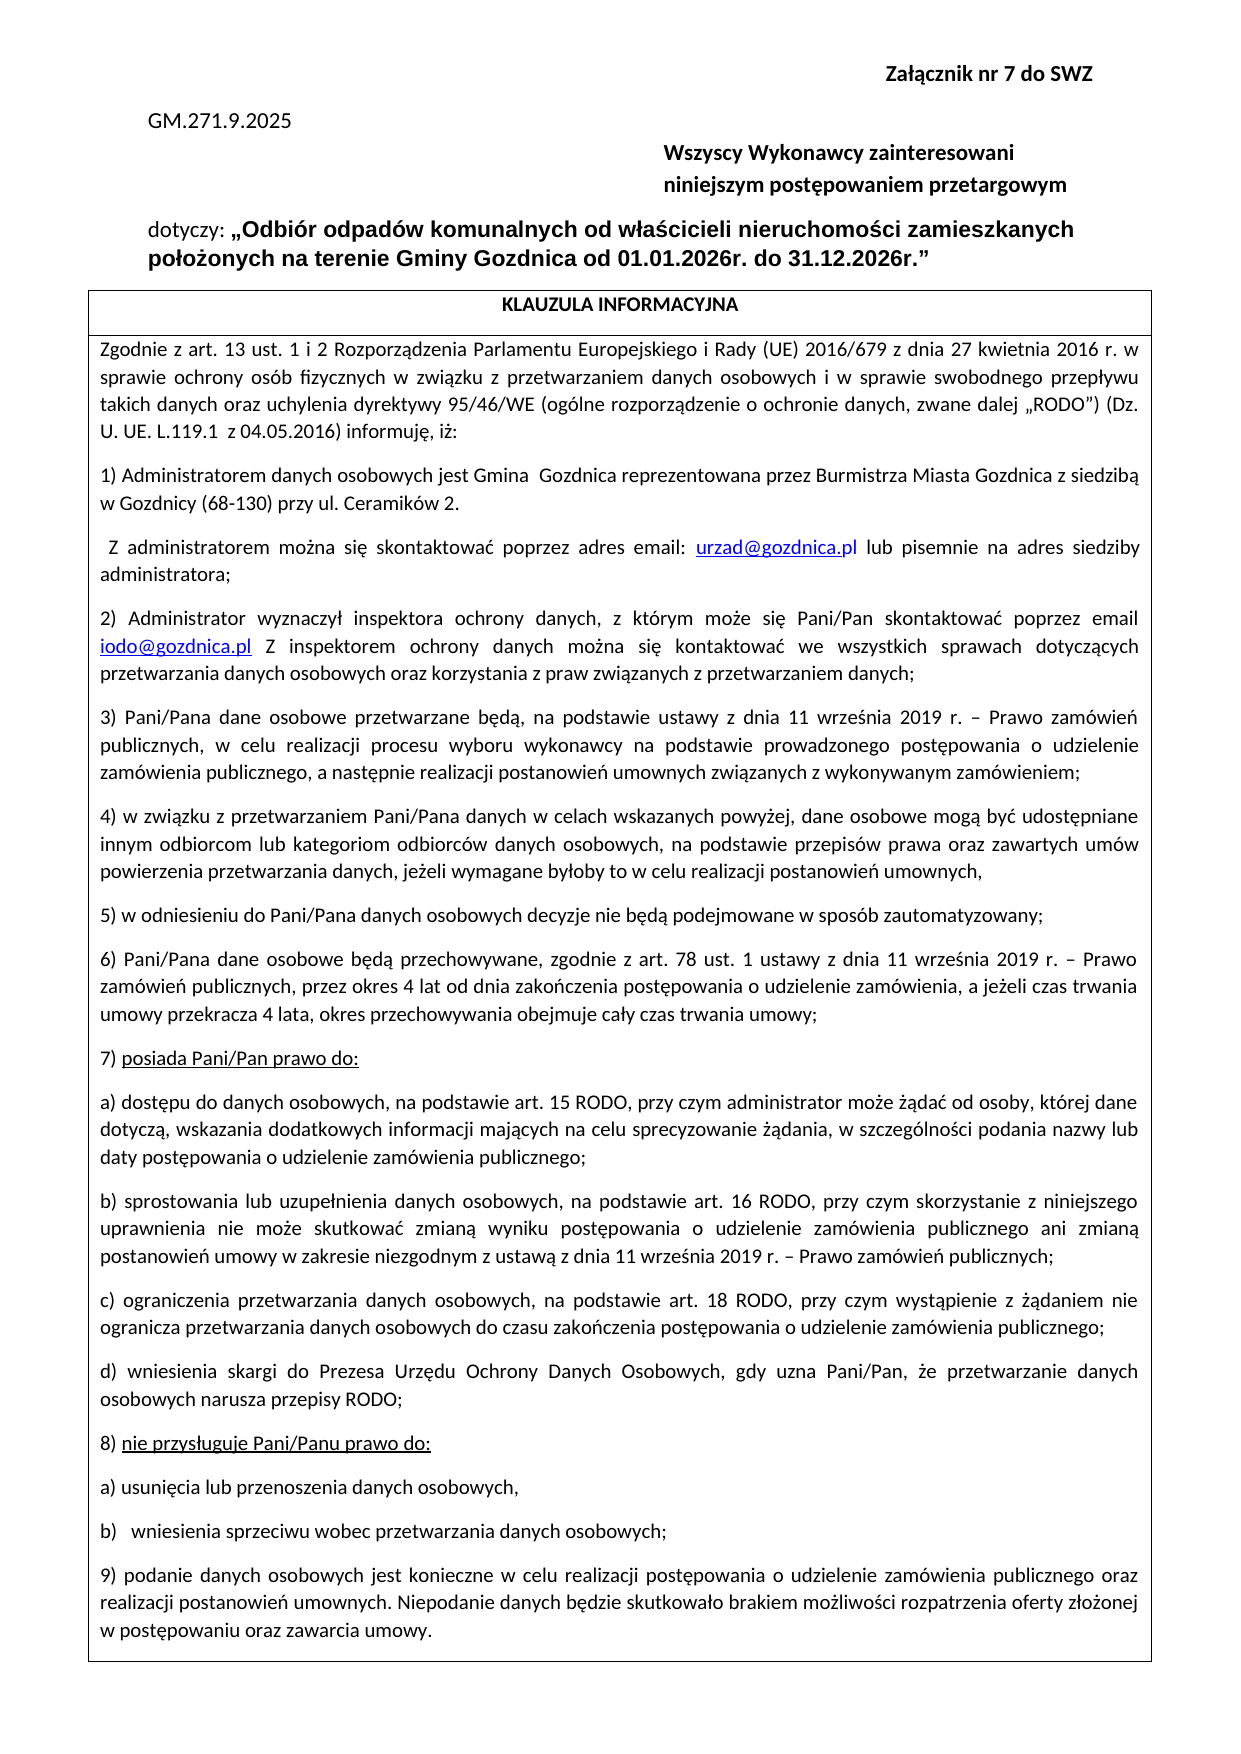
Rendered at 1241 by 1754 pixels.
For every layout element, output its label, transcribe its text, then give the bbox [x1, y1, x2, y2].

text GM.271.9.2025 [148, 106, 1093, 134]
text Wszyscy Wykonawcy zainteresowani niniejszym postępowaniem przetargowym [663, 138, 1093, 198]
table_cell Zgodnie z art. 13 ust. 1 i 2 Rozporządzenia Parlamentu Europejskiego i Rady (UE) 2016/679 z dnia 27 kwietnia 2016 r. w sprawie ochrony osób fizycznych w związku z przetwarzaniem danych osobowych i w sprawie swobodnego przepływu takich danych oraz uchylenia dyrektywy 95/46/WE (ogólne rozporządzenie o ochronie danych, zwane dalej „RODO”) (Dz. U. UE. L.119.1 z 04.05.2016) informuję, iż: 1) Administratorem danych osobowych jest Gmina Gozdnica reprezentowana przez Burmistrza Miasta Gozdnica z siedzibą w Gozdnicy (68-130) przy ul. Ceramików 2. Z administratorem można się skontaktować poprzez adres email: urzad@gozdnica.pl lub pisemnie na adres siedziby administratora; 2) Administrator wyznaczył inspektora ochrony danych, z którym może się Pani/Pan skontaktować poprzez email iodo@gozdnica.pl Z inspektorem ochrony danych można się kontaktować we wszystkich sprawach dotyczących przetwarzania danych osobowych oraz korzystania z praw związanych z przetwarzaniem danych; 3) Pani/Pana dane osobowe przetwarzane będą, na podstawie ustawy z dnia 11 września 2019 r. – Prawo zamówień publicznych, w celu realizacji procesu wyboru wykonawcy na podstawie prowadzonego postępowania o udzielenie zamówienia publicznego, a następnie realizacji postanowień umownych związanych z wykonywanym zamówieniem; 4) w związku z przetwarzaniem Pani/Pana danych w celach wskazanych powyżej, dane osobowe mogą być udostępniane innym odbiorcom lub kategoriom odbiorców danych osobowych, na podstawie przepisów prawa oraz zawartych umów powierzenia przetwarzania danych, jeżeli wymagane byłoby to w celu realizacji postanowień umownych, 5) w odniesieniu do Pani/Pana danych osobowych decyzje nie będą podejmowane w sposób zautomatyzowany; 6) Pani/Pana dane osobowe będą przechowywane, zgodnie z art. 78 ust. 1 ustawy z dnia 11 września 2019 r. – Prawo zamówień publicznych, przez okres 4 lat od dnia zakończenia postępowania o udzielenie zamówienia, a jeżeli czas trwania umowy przekracza 4 lata, okres przechowywania obejmuje cały czas trwania umowy; 7) posiada Pani/Pan prawo do: a) dostępu do danych osobowych, na podstawie art. 15 RODO, przy czym administrator może żądać od osoby, której dane dotyczą, wskazania dodatkowych informacji mających na celu sprecyzowanie żądania, w szczególności podania nazwy lub daty postępowania o udzielenie zamówienia publicznego; b) sprostowania lub uzupełnienia danych osobowych, na podstawie art. 16 RODO, przy czym skorzystanie z niniejszego uprawnienia nie może skutkować zmianą wyniku postępowania o udzielenie zamówienia publicznego ani zmianą postanowień umowy w zakresie niezgodnym z ustawą z dnia 11 września 2019 r. – Prawo zamówień publicznych; c) ograniczenia przetwarzania danych osobowych, na podstawie art. 18 RODO, przy czym wystąpienie z żądaniem nie ogranicza przetwarzania danych osobowych do czasu zakończenia postępowania o udzielenie zamówienia publicznego; d) wniesienia skargi do Prezesa Urzędu Ochrony Danych Osobowych, gdy uzna Pani/Pan, że przetwarzanie danych osobowych narusza przepisy RODO; 8) nie przysługuje Pani/Panu prawo do: a) usunięcia lub przenoszenia danych osobowych, b) wniesienia sprzeciwu wobec przetwarzania danych osobowych; 9) podanie danych osobowych jest konieczne w celu realizacji postępowania o udzielenie zamówienia publicznego oraz realizacji postanowień umownych. Niepodanie danych będzie skutkowało brakiem możliwości rozpatrzenia oferty złożonej w postępowaniu oraz zawarcia umowy. [89, 336, 1151, 1661]
table_header KLAUZULA INFORMACYJNA [89, 291, 1151, 335]
text Załącznik nr 7 do SWZ [148, 59, 1093, 87]
text dotyczy: „Odbiór odpadów komunalnych od właścicieli nieruchomości zamieszkanych położonych na terenie Gminy Gozdnica od 01.01.2026r. do 31.12.2026r.” [148, 215, 1093, 271]
